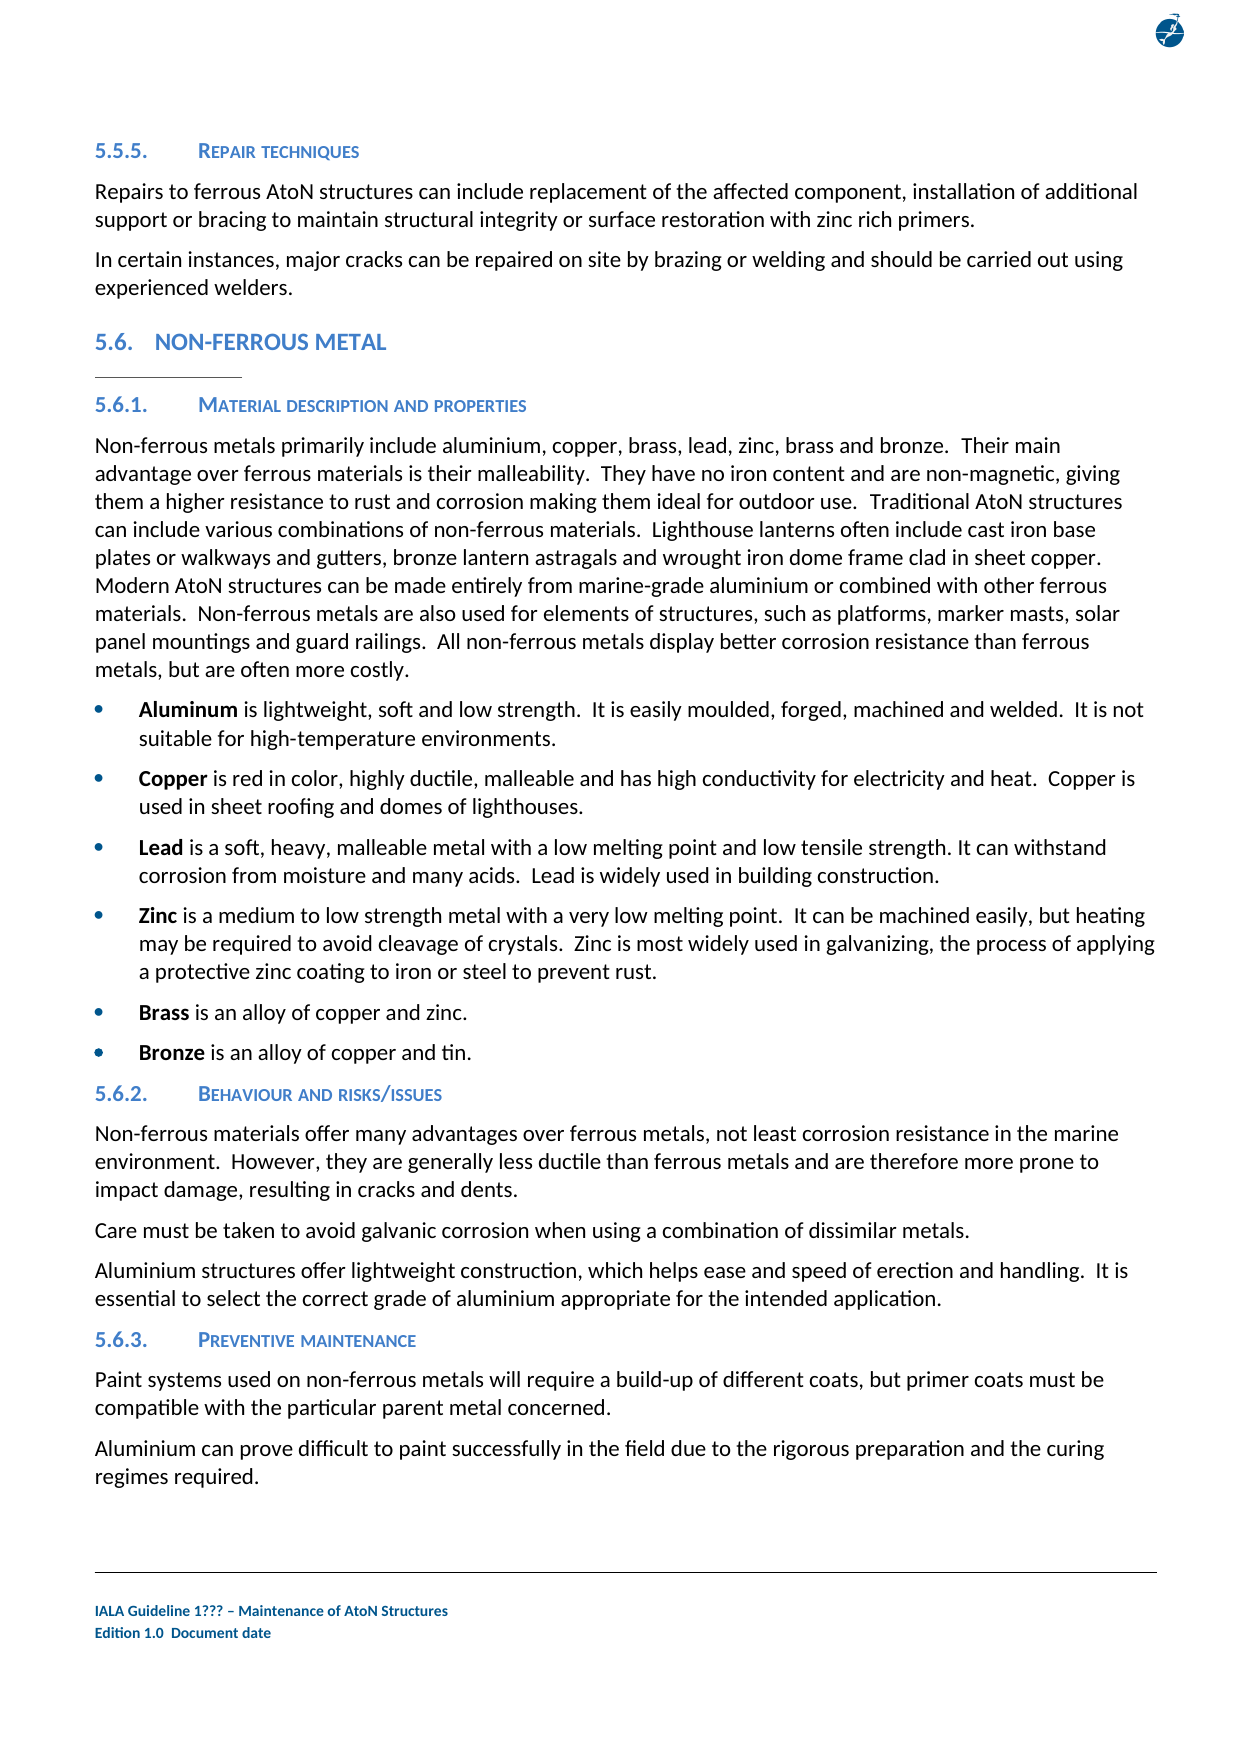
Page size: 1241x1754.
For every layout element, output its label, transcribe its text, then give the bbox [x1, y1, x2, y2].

text Aluminium structures offer lightweight construction, which helps ease and speed of erection and handling. It is essential to select the correct grade of aluminium appropriate for the intended application. [94, 1256, 1157, 1312]
text Bronze is an alloy of copper and tin. [94, 1038, 1157, 1066]
text Care must be taken to avoid galvanic corrosion when using a combination of dissimilar metals. [94, 1216, 1157, 1244]
text Brass is an alloy of copper and zinc. [94, 998, 1157, 1026]
picture [1124, 0, 1241, 82]
text Paint systems used on non-ferrous metals will require a build-up of different coats, but primer coats must be compatible with the particular parent metal concerned. [94, 1366, 1157, 1422]
subtitle Repair techniques [94, 136, 1157, 164]
subtitle Behaviour and risks/issues [94, 1079, 1157, 1107]
subtitle Non-Ferrous Metal [94, 327, 1157, 357]
text Non-ferrous metals primarily include aluminium, copper, brass, lead, zinc, brass and bronze. Their main advantage over ferrous materials is their malleability. They have no iron content and are non-magnetic, giving them a higher resistance to rust and corrosion making them ideal for outdoor use. Traditional AtoN structures can include various combinations of non-ferrous materials. Lighthouse lanterns often include cast iron base plates or walkways and gutters, bronze lantern astragals and wrought iron dome frame clad in sheet copper. Modern AtoN structures can be made entirely from marine-grade aluminium or combined with other ferrous materials. Non-ferrous metals are also used for elements of structures, such as platforms, marker masts, solar panel mountings and guard railings. All non-ferrous metals display better corrosion resistance than ferrous metals, but are often more costly. [94, 431, 1157, 683]
subtitle Material description and properties [94, 390, 1157, 418]
text Lead is a soft, heavy, malleable metal with a low melting point and low tensile strength. It can withstand corrosion from moisture and many acids. Lead is widely used in building construction. [94, 833, 1157, 889]
text Aluminum is lightweight, soft and low strength. It is easily moulded, forged, machined and welded. It is not suitable for high-temperature environments. [94, 696, 1157, 752]
text In certain instances, major cracks can be repaired on site by brazing or welding and should be carried out using experienced welders. [94, 246, 1157, 302]
text Copper is red in color, highly ductile, malleable and has high conductivity for electricity and heat. Copper is used in sheet roofing and domes of lighthouses. [94, 764, 1157, 820]
text Non-ferrous materials offer many advantages over ferrous metals, not least corrosion resistance in the marine environment. However, they are generally less ductile than ferrous metals and are therefore more prone to impact damage, resulting in cracks and dents. [94, 1119, 1157, 1203]
text Aluminium can prove difficult to paint successfully in the field due to the rigorous preparation and the curing regimes required. [94, 1434, 1157, 1490]
text Repairs to ferrous AtoN structures can include replacement of the affected component, installation of additional support or bracing to maintain structural integrity or surface restoration with zinc rich primers. [94, 177, 1157, 233]
subtitle Preventive maintenance [94, 1325, 1157, 1353]
text Zinc is a medium to low strength metal with a very low melting point. It can be machined easily, but heating may be required to avoid cleavage of crystals. Zinc is most widely used in galvanizing, the process of applying a protective zinc coating to iron or steel to prevent rust. [94, 901, 1157, 985]
